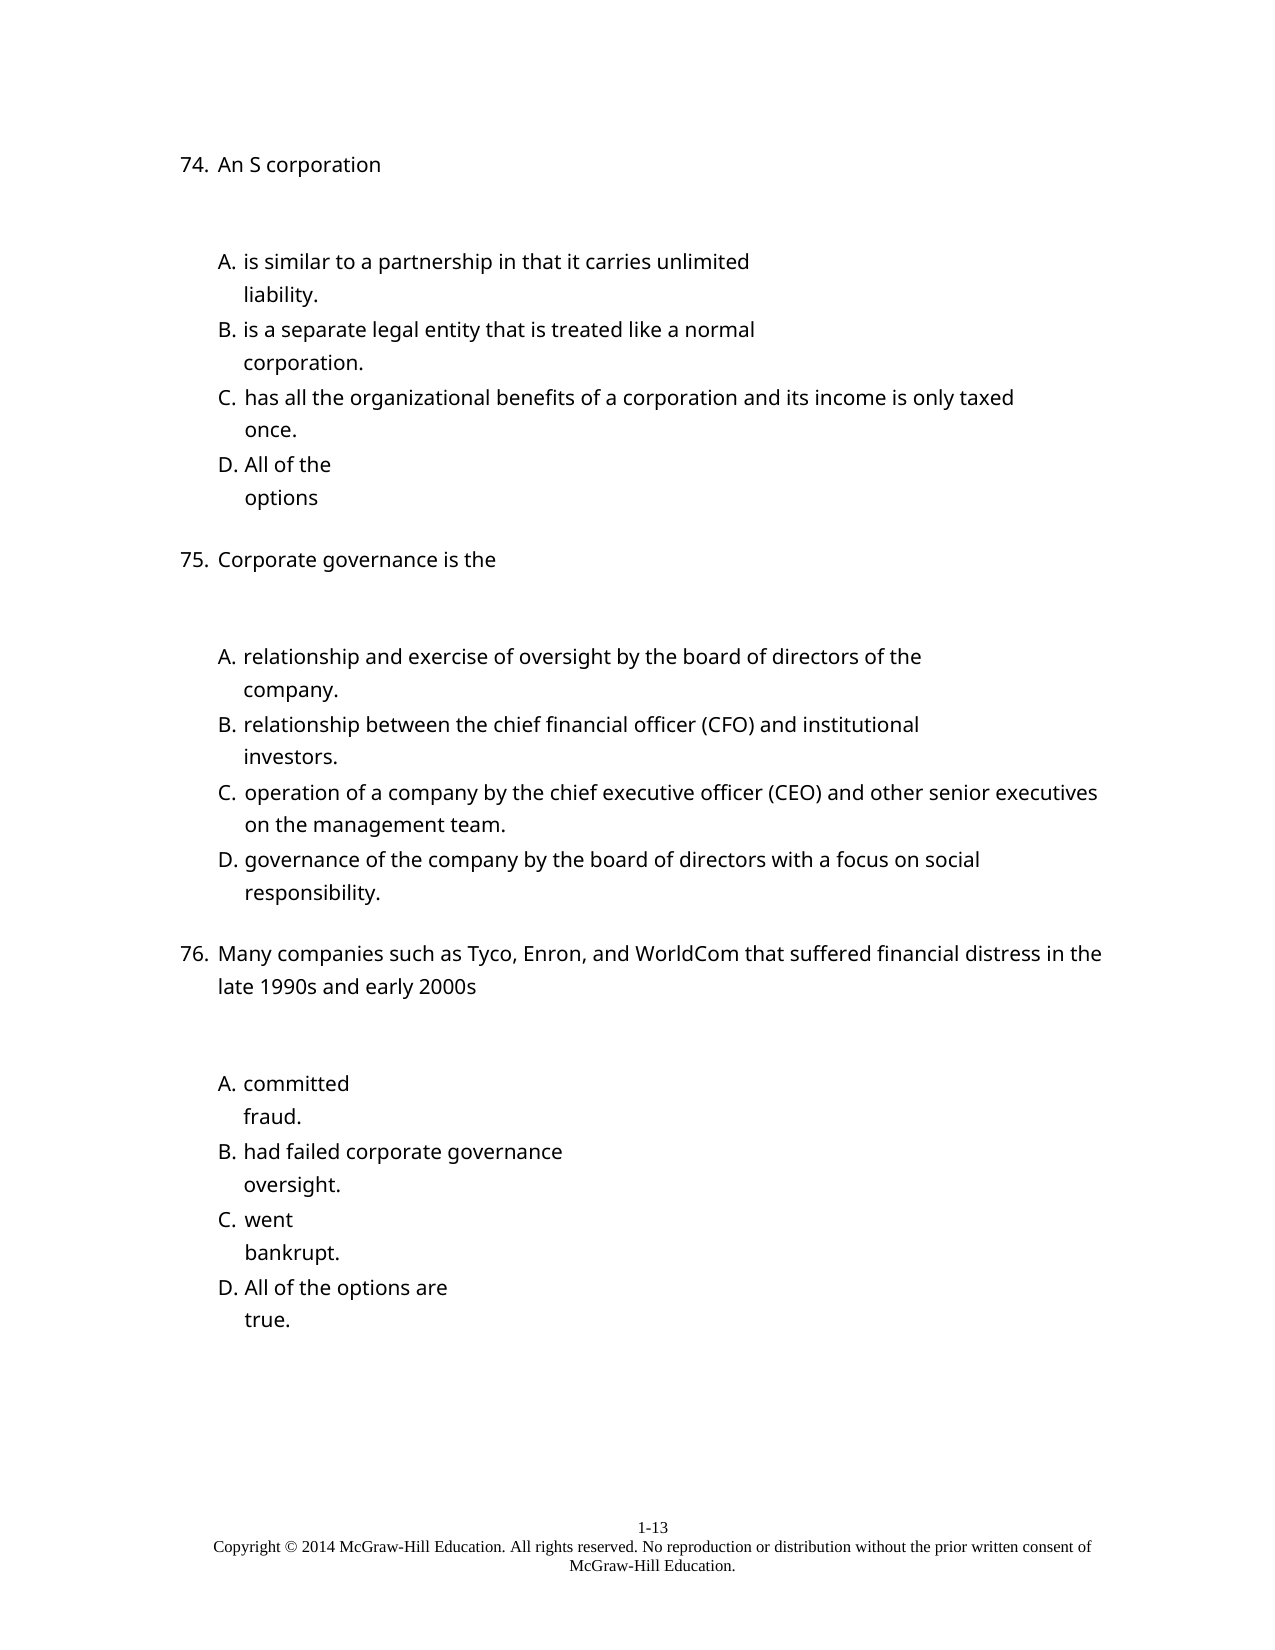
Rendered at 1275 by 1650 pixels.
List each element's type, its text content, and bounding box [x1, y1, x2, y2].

table_header An S corporation [218, 150, 1125, 516]
table_header 74. [180, 150, 218, 516]
table_header 75. [180, 545, 218, 910]
table_header 76. [180, 940, 218, 1338]
table_header Many companies such as Tyco, Enron, and WorldCom that suffered financial distress in the late 1990s and early 2000s [218, 940, 1125, 1338]
table_header Corporate governance is the [218, 545, 1125, 910]
